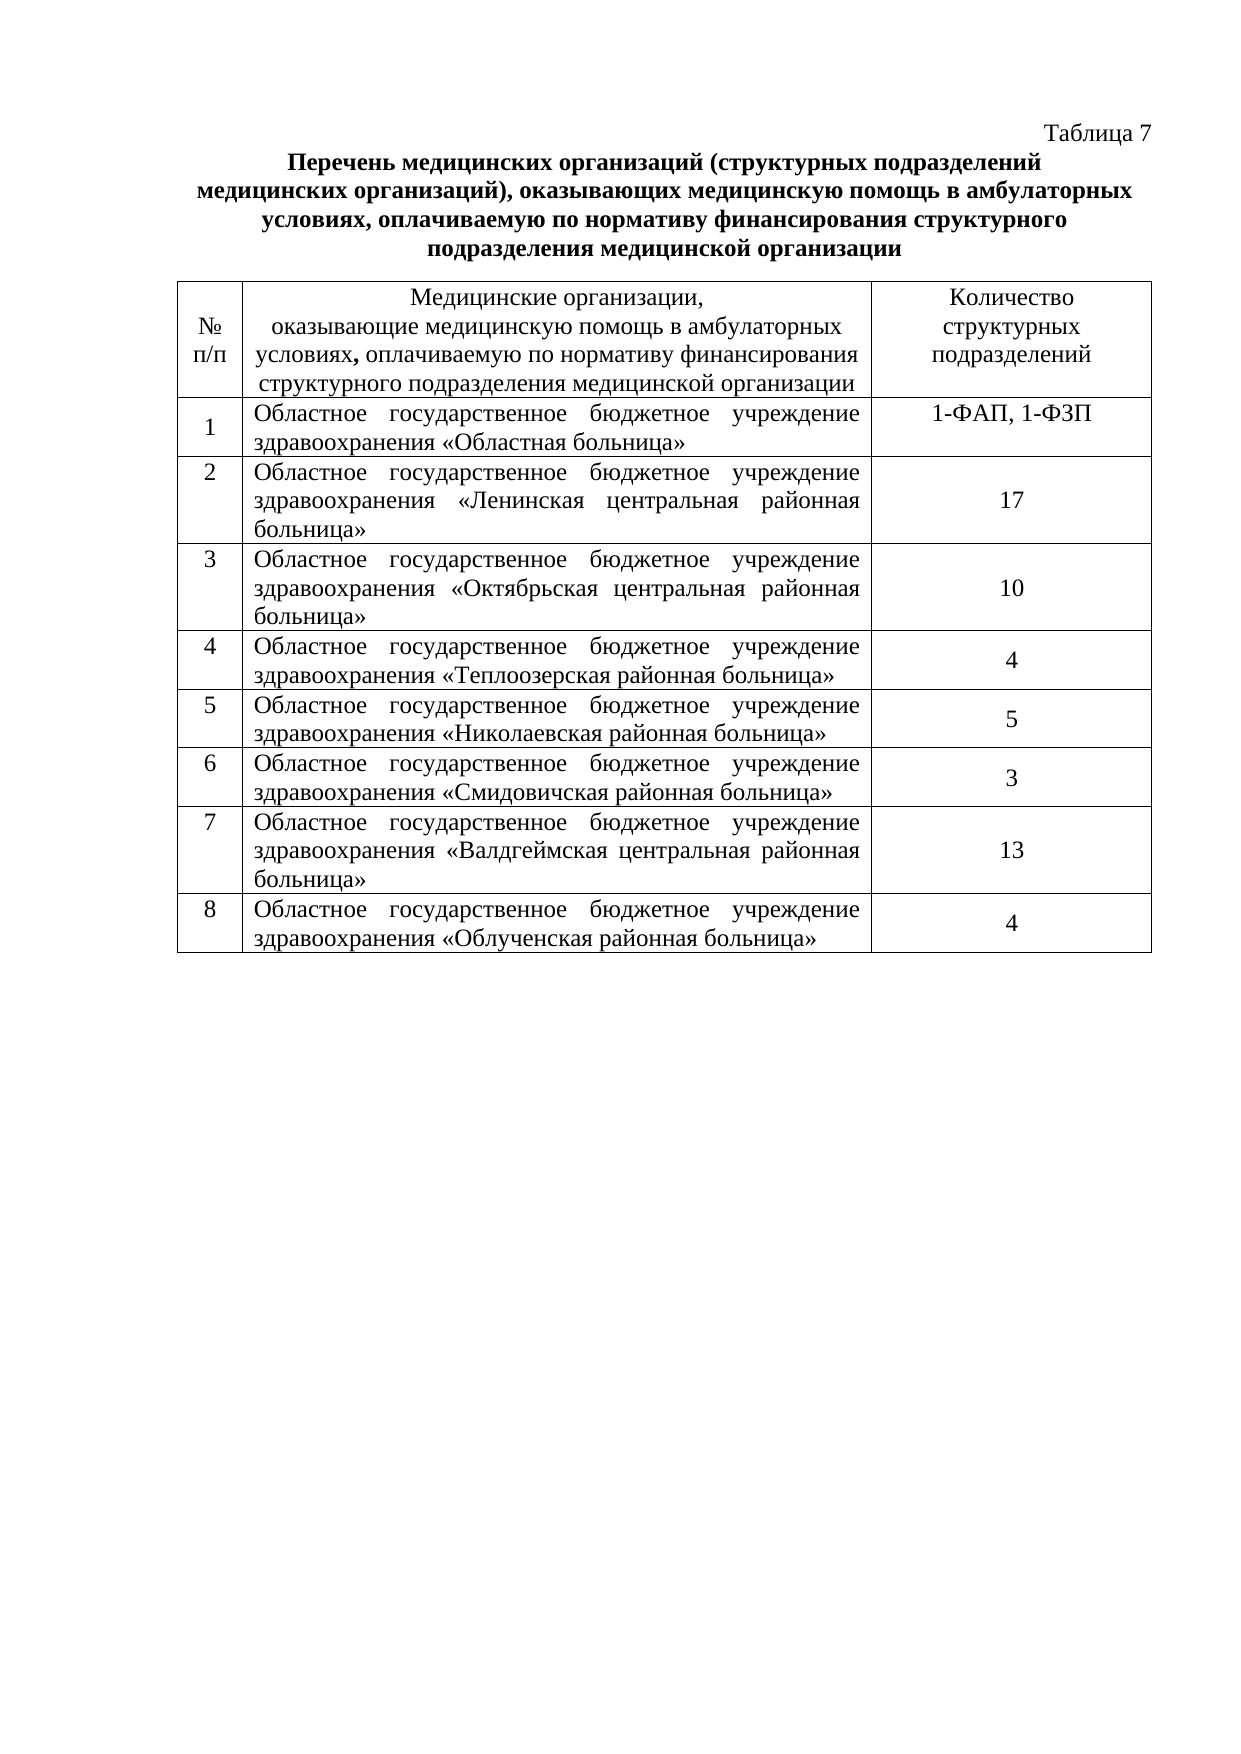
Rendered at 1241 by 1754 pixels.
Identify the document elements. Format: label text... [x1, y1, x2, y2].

table_cell Областное государственное бюджетное учреждение здравоохранения «Октябрьская центральная районная больница» [243, 544, 871, 630]
table_cell Областное государственное бюджетное учреждение здравоохранения «Смидовичская районная больница» [243, 748, 871, 806]
text Перечень медицинских организаций (структурных подразделений [177, 147, 1152, 176]
table_cell 4 [178, 631, 242, 689]
text Таблица 7 [177, 118, 1152, 147]
table_cell Областное государственное бюджетное учреждение здравоохранения «Валдгеймская центральная районная больница» [243, 807, 871, 893]
table_header Количество структурных подразделений [872, 282, 1151, 397]
table_cell 5 [178, 690, 242, 747]
table_header Медицинские организации, оказывающие медицинскую помощь в амбулаторных условиях, оплачиваемую по нормативу финансирования структурного подразделения медицинской организации [243, 282, 871, 397]
table_cell 7 [178, 807, 242, 893]
table_cell 6 [178, 748, 242, 806]
text медицинских организаций), оказывающих медицинскую помощь в амбулаторных условиях, оплачиваемую по нормативу финансирования структурного подразделения медицинской организации [177, 176, 1152, 262]
table_cell 2 [178, 457, 242, 543]
table_cell 3 [872, 748, 1151, 806]
table_cell Областное государственное бюджетное учреждение здравоохранения «Николаевская районная больница» [243, 690, 871, 747]
table_cell 3 [178, 544, 242, 630]
table_cell 5 [872, 690, 1151, 747]
table_cell Областное государственное бюджетное учреждение здравоохранения «Областная больница» [243, 398, 871, 456]
table_cell 13 [872, 807, 1151, 893]
table_cell 17 [872, 457, 1151, 543]
table_cell Областное государственное бюджетное учреждение здравоохранения «Теплоозерская районная больница» [243, 631, 871, 689]
table_cell Областное государственное бюджетное учреждение здравоохранения «Облученская районная больница» [243, 894, 871, 952]
table_cell 4 [872, 631, 1151, 689]
table_header № п/п [178, 282, 242, 397]
table_cell 10 [872, 544, 1151, 630]
table_cell 4 [872, 894, 1151, 952]
table_cell 8 [178, 894, 242, 952]
table_cell 1 [178, 398, 242, 456]
table_cell Областное государственное бюджетное учреждение здравоохранения «Ленинская центральная районная больница» [243, 457, 871, 543]
table_cell 1-ФАП, 1-ФЗП [872, 398, 1151, 456]
